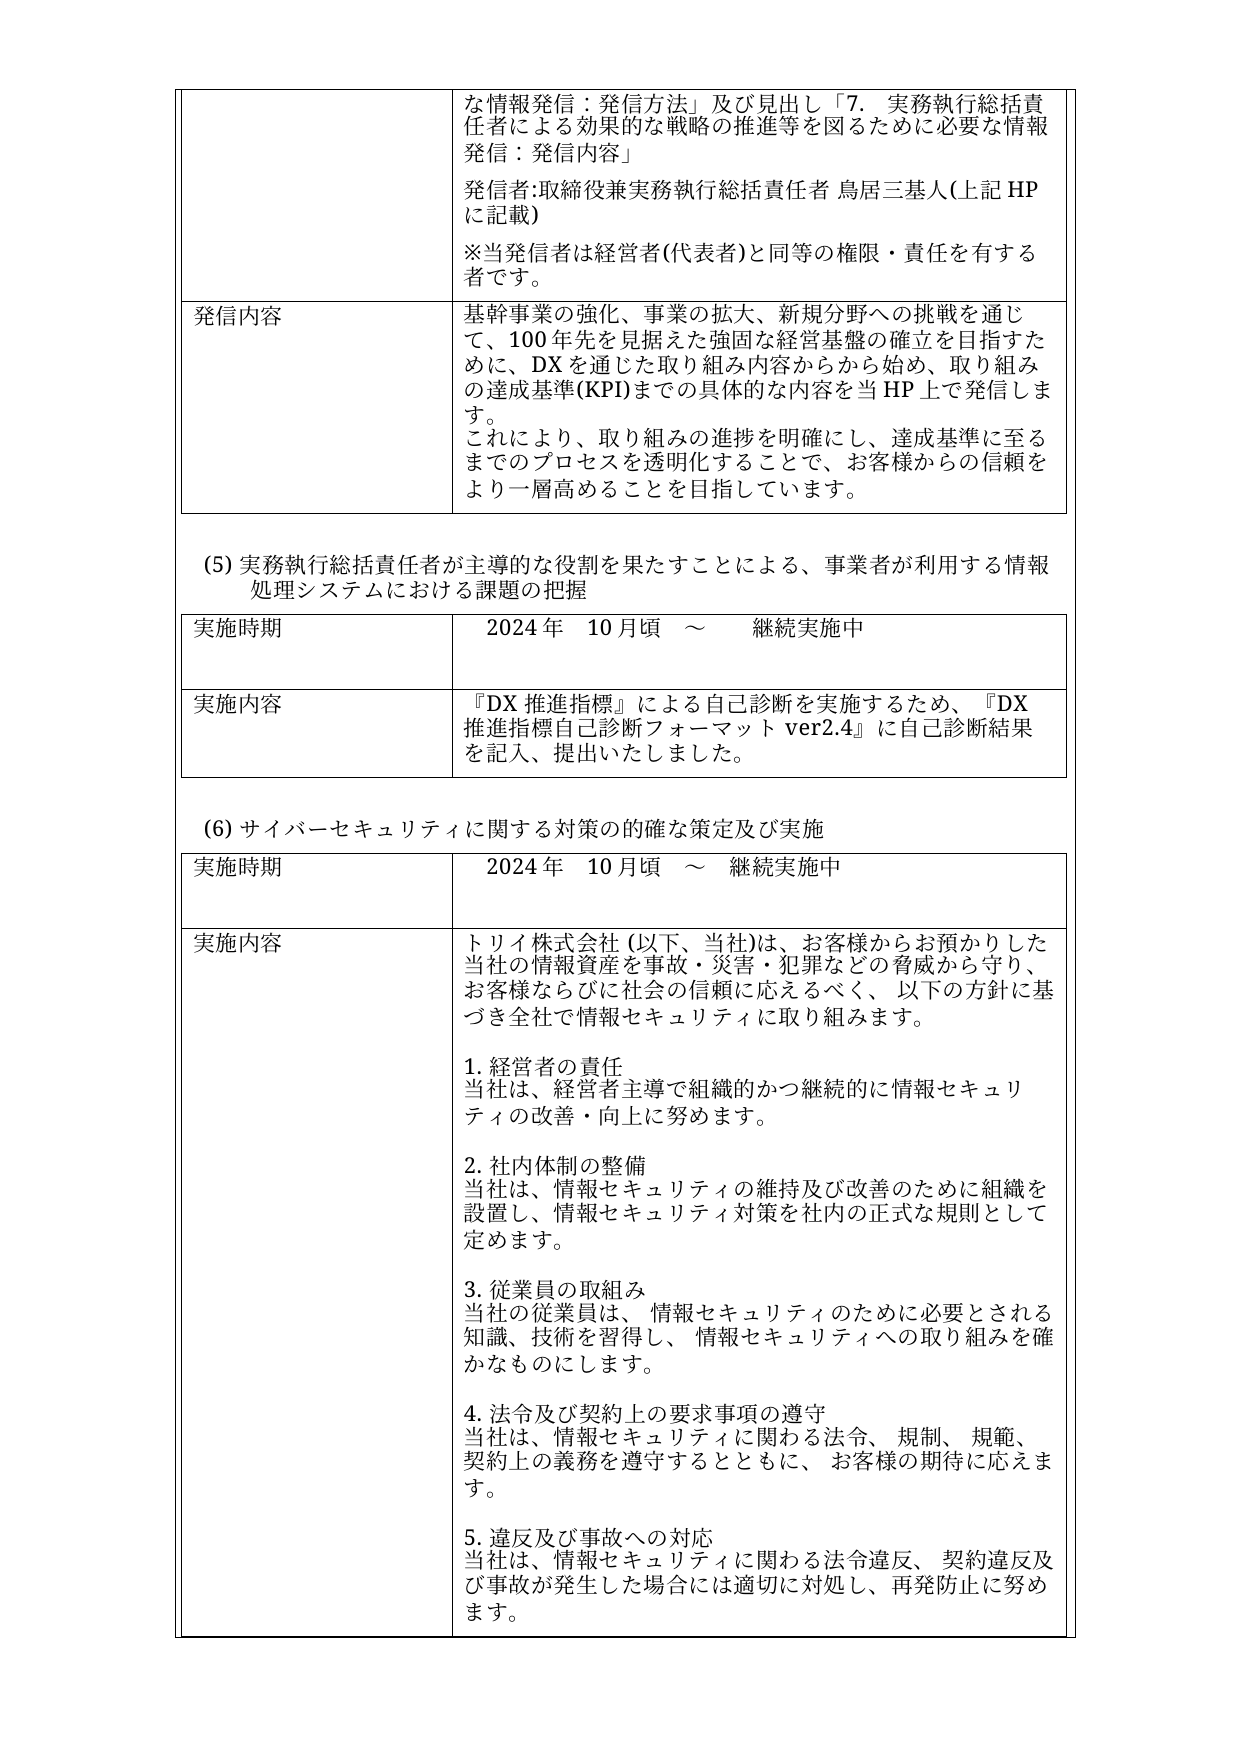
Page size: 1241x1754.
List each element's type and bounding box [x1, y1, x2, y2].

table_cell [176, 90, 1075, 1637]
